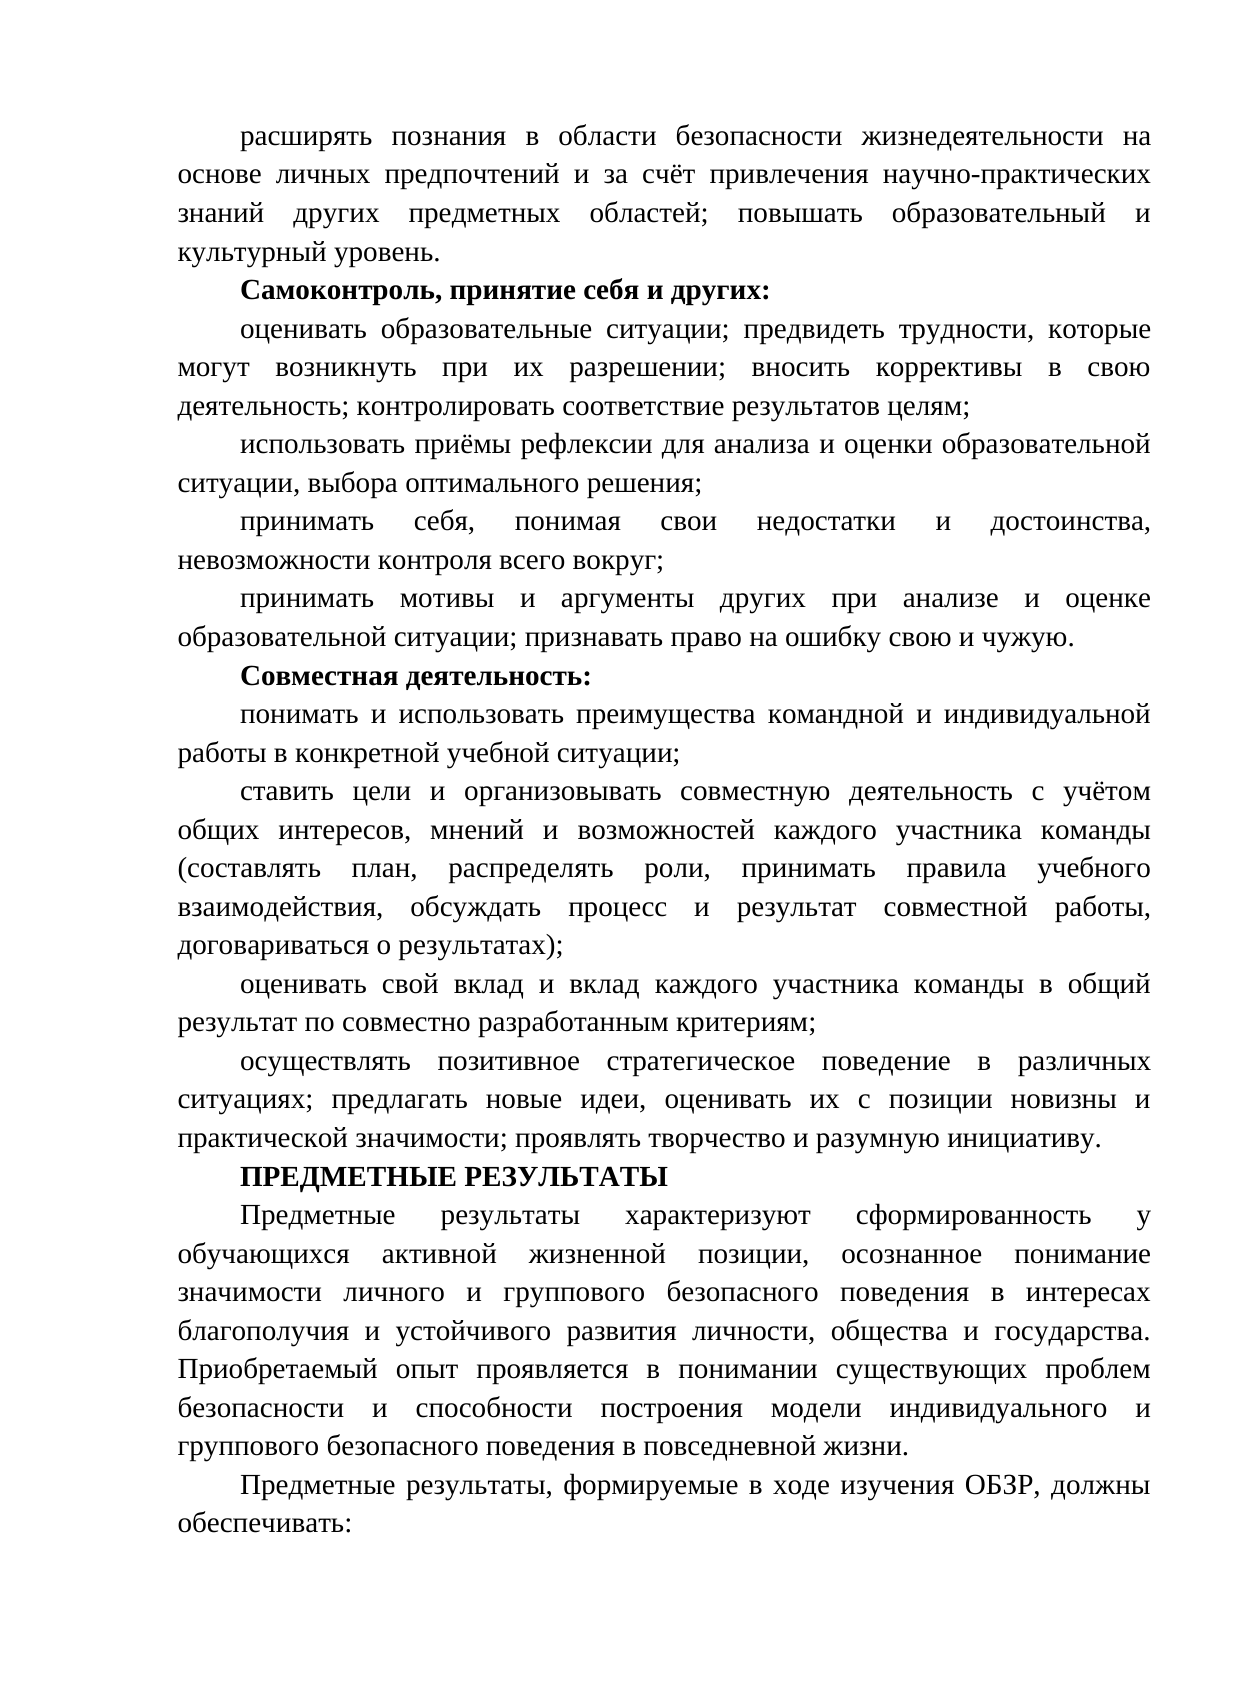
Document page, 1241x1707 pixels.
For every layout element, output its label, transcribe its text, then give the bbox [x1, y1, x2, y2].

text осуществлять позитивное стратегическое поведение в различных ситуациях; предлагать новые идеи, оценивать их с позиции новизны и практической значимости; проявлять творчество и разумную инициативу. [177, 1043, 1152, 1154]
text ПРЕДМЕТНЫЕ РЕЗУЛЬТАТЫ [177, 1159, 1152, 1192]
text расширять познания в области безопасности жизнедеятельности на основе личных предпочтений и за счёт привлечения научно-практических знаний других предметных областей; повышать образовательный и культурный уровень. [177, 118, 1152, 267]
text Самоконтроль, принятие себя и других: [177, 272, 1152, 306]
text оценивать свой вклад и вклад каждого участника команды в общий результат по совместно разработанным критериям; [177, 966, 1152, 1038]
text принимать себя, понимая свои недостатки и достоинства, невозможности контроля всего вокруг; [177, 503, 1152, 576]
text ставить цели и организовывать совместную деятельность с учётом общих интересов, мнений и возможностей каждого участника команды (составлять план, распределять роли, принимать правила учебного взаимодействия, обсуждать процесс и результат совместной работы, договариваться о результатах); [177, 773, 1152, 961]
text использовать приёмы рефлексии для анализа и оценки образовательной ситуации, выбора оптимального решения; [177, 426, 1152, 498]
text Совместная деятельность: [177, 658, 1152, 691]
text понимать и использовать преимущества командной и индивидуальной работы в конкретной учебной ситуации; [177, 696, 1152, 768]
text принимать мотивы и аргументы других при анализе и оценке образовательной ситуации; признавать право на ошибку свою и чужую. [177, 581, 1152, 653]
text оценивать образовательные ситуации; предвидеть трудности, которые могут возникнуть при их разрешении; вносить коррективы в свою деятельность; контролировать соответствие результатов целям; [177, 311, 1152, 421]
text Предметные результаты, формируемые в ходе изучения ОБЗР, должны обеспечивать: [177, 1467, 1152, 1539]
text Предметные результаты характеризуют сформированность у обучающихся активной жизненной позиции, осознанное понимание значимости личного и группового безопасного поведения в интересах благополучия и устойчивого развития личности, общества и государства. Приобретаемый опыт проявляется в понимании существующих проблем безопасности и способности построения модели индивидуального и группового безопасного поведения в повседневной жизни. [177, 1197, 1152, 1462]
